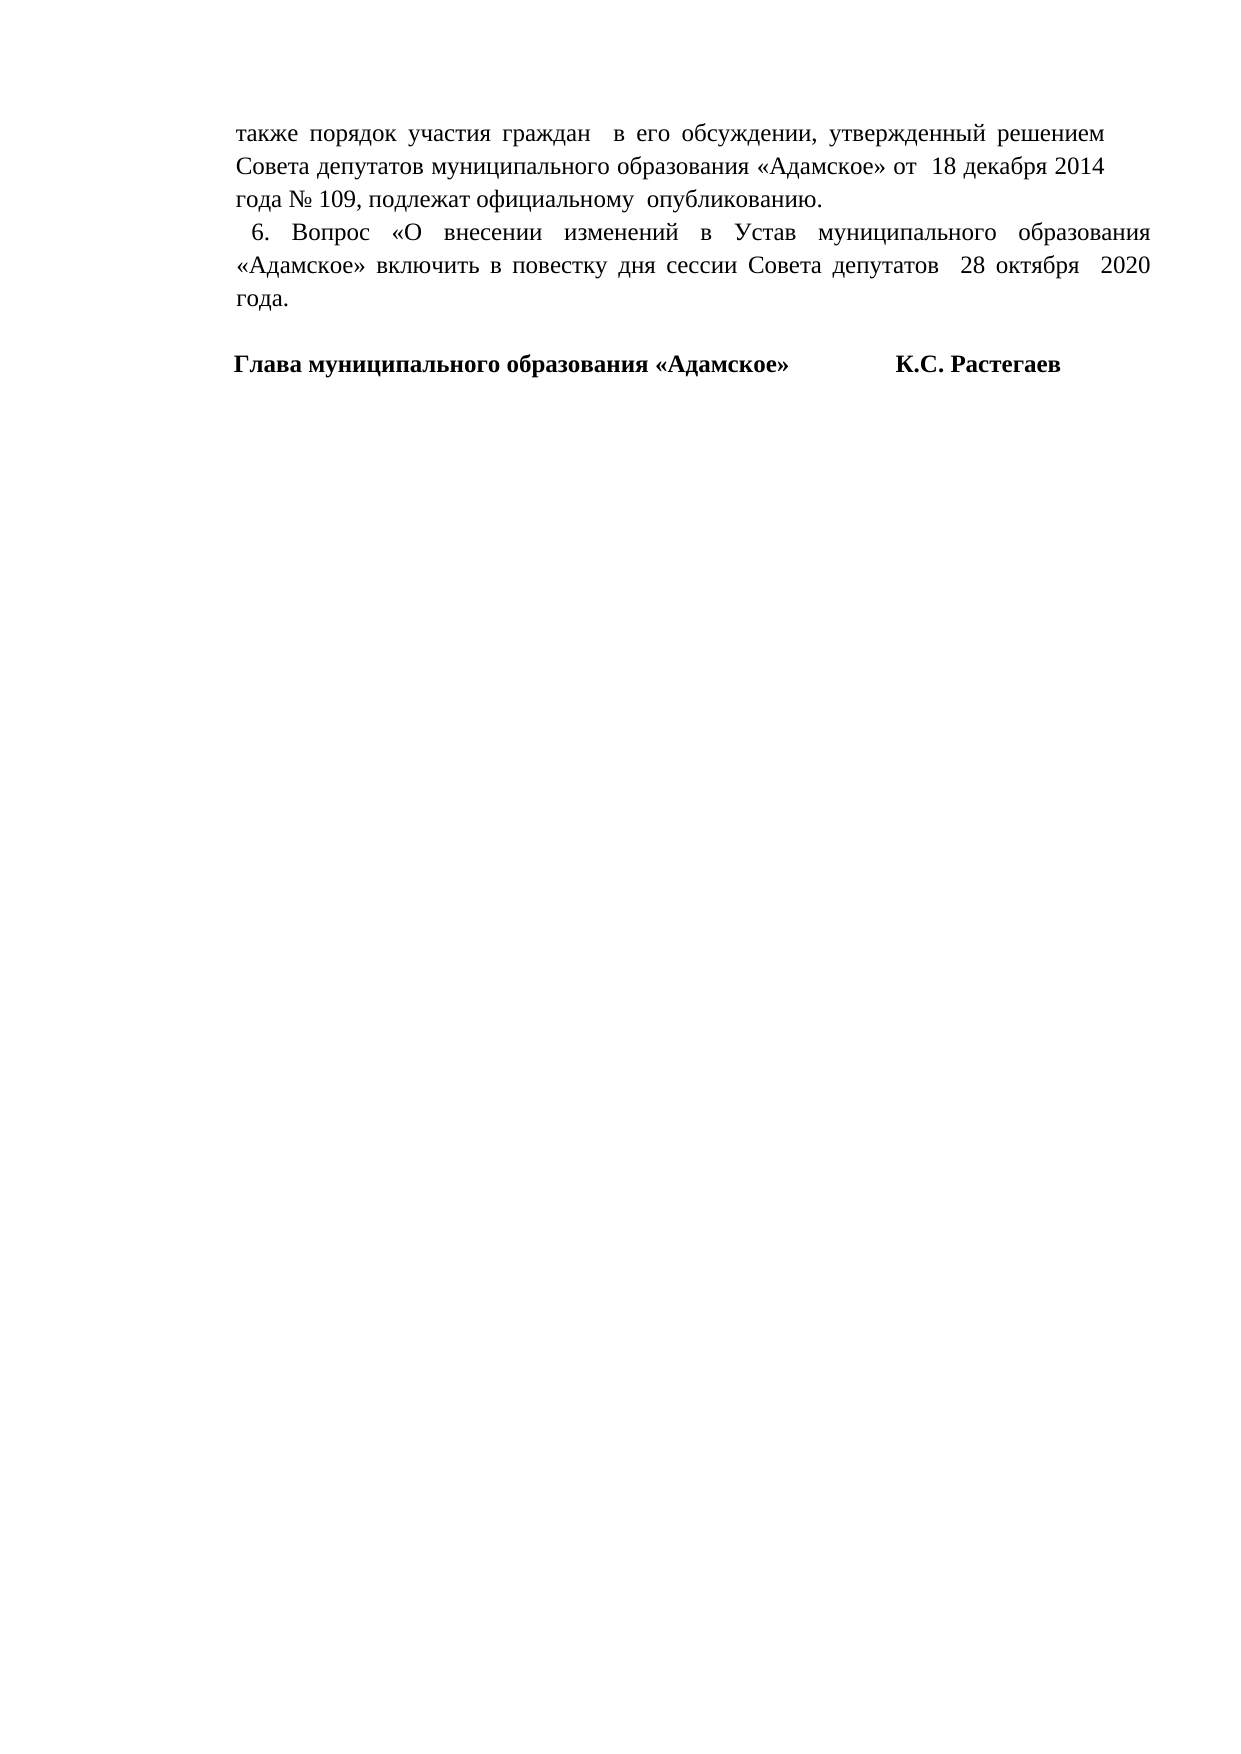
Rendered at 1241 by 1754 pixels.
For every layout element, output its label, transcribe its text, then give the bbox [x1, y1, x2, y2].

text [236, 118, 1106, 213]
text 6. Вопрос «О внесении изменений в Устав муниципального образования «Адамское» включить в повестку дня сессии Совета депутатов 28 октября 2020 года. [236, 217, 1152, 312]
text Глава муниципального образования «Адамское» К.С. Растегаев [177, 349, 1152, 378]
